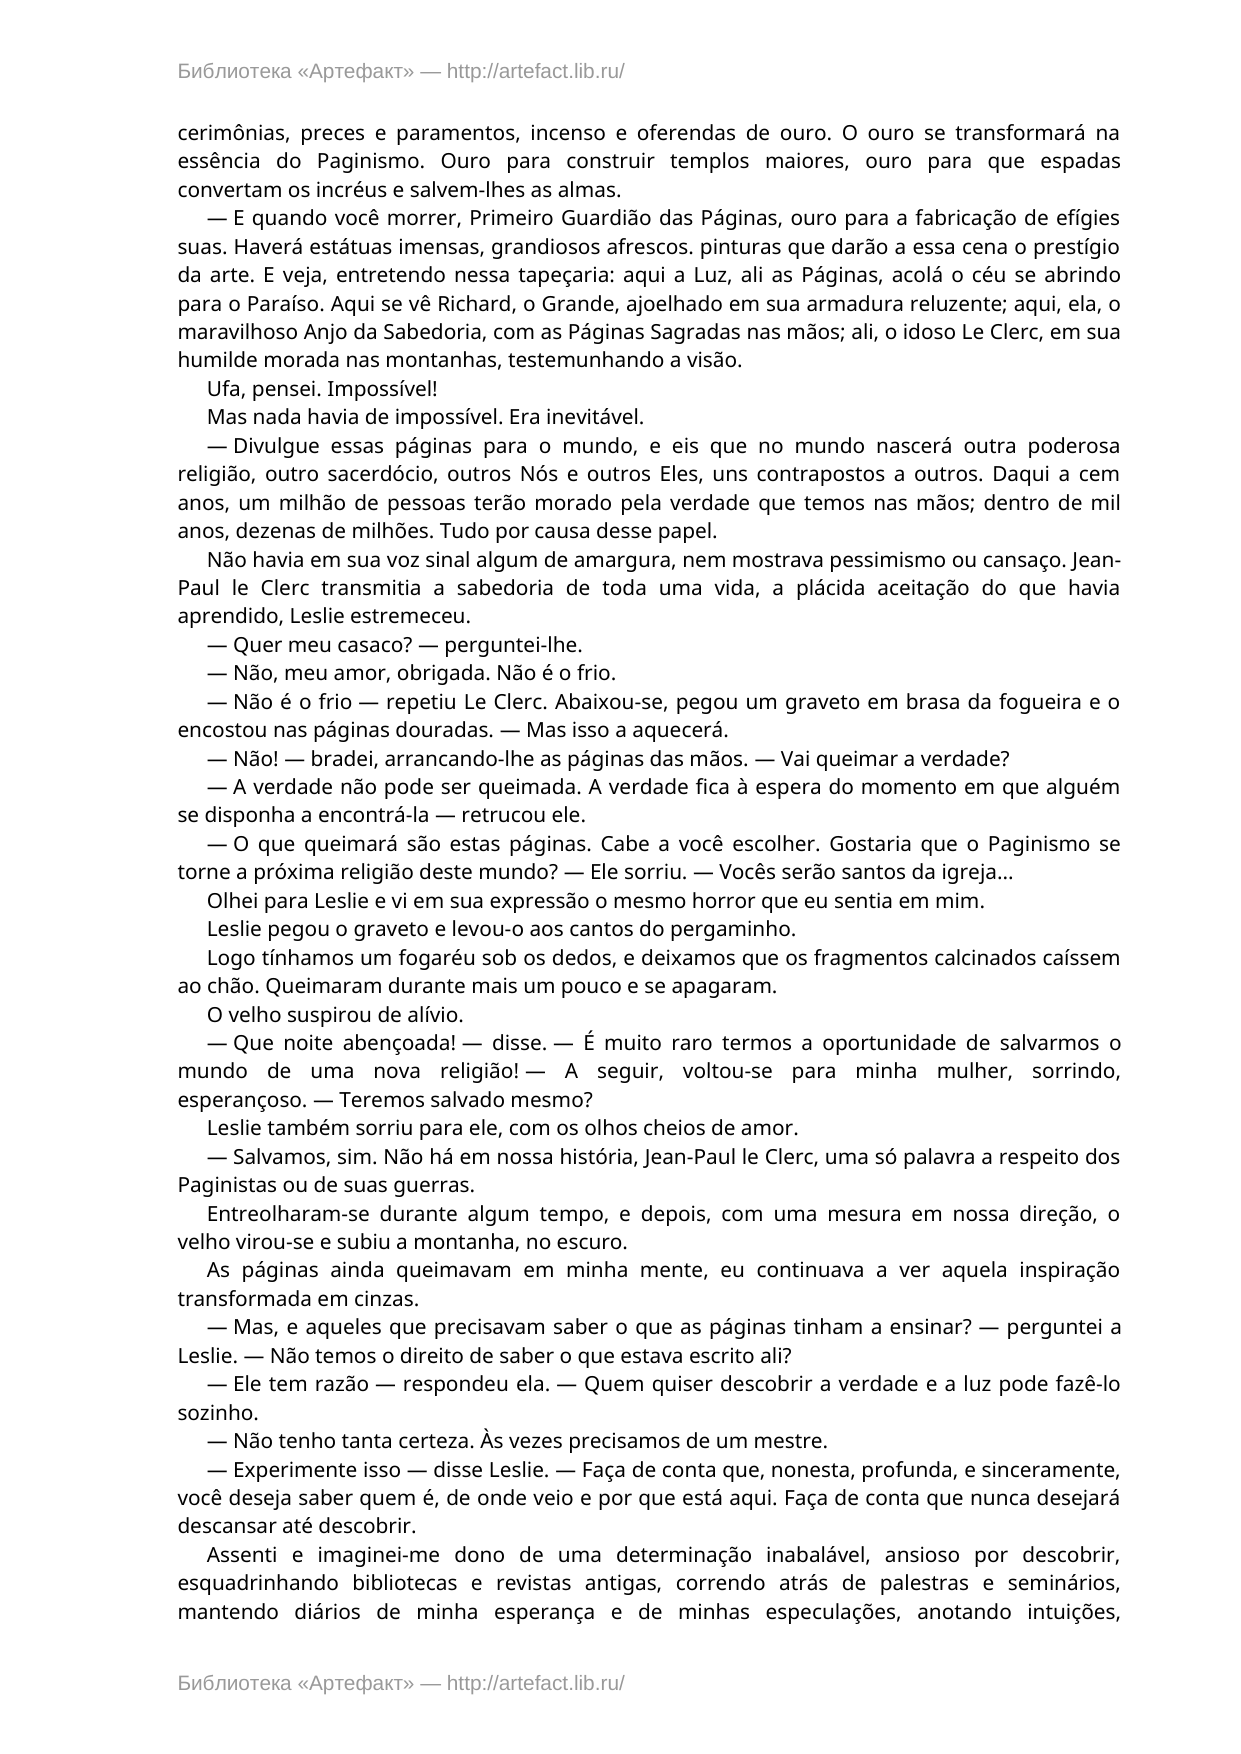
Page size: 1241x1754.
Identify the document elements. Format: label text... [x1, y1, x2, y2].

text — Não! — bradei, arrancando-lhe as páginas das mãos. — Vai queimar a verdade? [177, 744, 1122, 772]
text Logo tínhamos um fogaréu sob os dedos, e deixamos que os fragmentos calcinados caíssem ao chão. Queimaram durante mais um pouco e se apagaram. [177, 943, 1122, 1000]
text — O que queimará são estas páginas. Cabe a você escolher. Gostaria que o Paginismo se torne a próxima religião deste mundo? — Ele sorriu. — Vocês serão santos da igreja... [177, 829, 1122, 886]
text — Divulgue essas páginas para o mundo, e eis que no mundo nascerá outra poderosa religião, outro sacerdócio, outros Nós e outros Eles, uns contrapostos a outros. Daqui a cem anos, um milhão de pessoas terão morado pela verdade que temos nas mãos; dentro de mil anos, dezenas de milhões. Tudo por causa desse papel. [177, 431, 1122, 545]
text — Ele tem razão — respondeu ela. — Quem quiser descobrir a verdade e a luz pode fazê-lo sozinho. [177, 1369, 1122, 1426]
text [177, 1540, 1122, 1625]
text — E quando você morrer, Primeiro Guardião das Páginas, ouro para a fabricação de efígies suas. Haverá estátuas imensas, grandiosos afrescos. pinturas que darão a essa cena o prestígio da arte. E veja, entretendo nessa tapeçaria: aqui a Luz, ali as Páginas, acolá o céu se abrindo para o Paraíso. Aqui se vê Richard, o Grande, ajoelhado em sua armadura reluzente; aqui, ela, o maravilhoso Anjo da Sabedoria, com as Páginas Sagradas nas mãos; ali, o idoso Le Clerc, em sua humilde morada nas montanhas, testemunhando a visão. [177, 203, 1122, 374]
text Mas nada havia de impossível. Era inevitável. [177, 402, 1122, 431]
text — Salvamos, sim. Não há em nossa história, Jean-Paul le Clerc, uma só palavra a respeito dos Paginistas ou de suas guerras. [177, 1142, 1122, 1199]
text — Não, meu amor, obrigada. Não é o frio. [177, 658, 1122, 687]
text Leslie pegou o graveto e levou-o aos cantos do pergaminho. [177, 914, 1122, 943]
text Olhei para Leslie e vi em sua expressão o mesmo horror que eu sentia em mim. [177, 886, 1122, 914]
text Leslie também sorriu para ele, com os olhos cheios de amor. [177, 1113, 1122, 1142]
text — Que noite abençoada! — disse. — É muito raro termos a oportunidade de salvarmos o mundo de uma nova religião! — A seguir, voltou-se para minha mulher, sorrindo, esperançoso. — Teremos salvado mesmo? [177, 1028, 1122, 1113]
text — A verdade não pode ser queimada. A verdade fica à espera do momento em que alguém se disponha a encontrá-la — retrucou ele. [177, 772, 1122, 829]
text — Mas, e aqueles que precisavam saber o que as páginas tinham a ensinar? — perguntei a Leslie. — Não temos o direito de saber o que estava escrito ali? [177, 1312, 1122, 1369]
text Não havia em sua voz sinal algum de amargura, nem mostrava pessimismo ou cansaço. Jean-Paul le Clerc transmitia a sabedoria de toda uma vida, a plácida aceitação do que havia aprendido, Leslie estremeceu. [177, 545, 1122, 630]
text — Experimente isso — disse Leslie. — Faça de conta que, nonesta, profunda, e sinceramente, você deseja saber quem é, de onde veio e por que está aqui. Faça de conta que nunca desejará descansar até descobrir. [177, 1455, 1122, 1540]
text Entreolharam-se durante algum tempo, e depois, com uma mesura em nossa direção, o velho virou-se e subiu a montanha, no escuro. [177, 1199, 1122, 1256]
text — Não tenho tanta certeza. Às vezes precisamos de um mestre. [177, 1426, 1122, 1455]
text As páginas ainda queimavam em minha mente, eu continuava a ver aquela inspiração transformada em cinzas. [177, 1256, 1122, 1312]
text O velho suspirou de alívio. [177, 1000, 1122, 1028]
text Ufa, pensei. Impossível! [177, 374, 1122, 402]
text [177, 118, 1122, 203]
text — Quer meu casaco? — perguntei-lhe. [177, 630, 1122, 658]
text — Não é o frio — repetiu Le Clerc. Abaixou-se, pegou um graveto em brasa da fogueira e o encostou nas páginas douradas. — Mas isso a aquecerá. [177, 687, 1122, 744]
